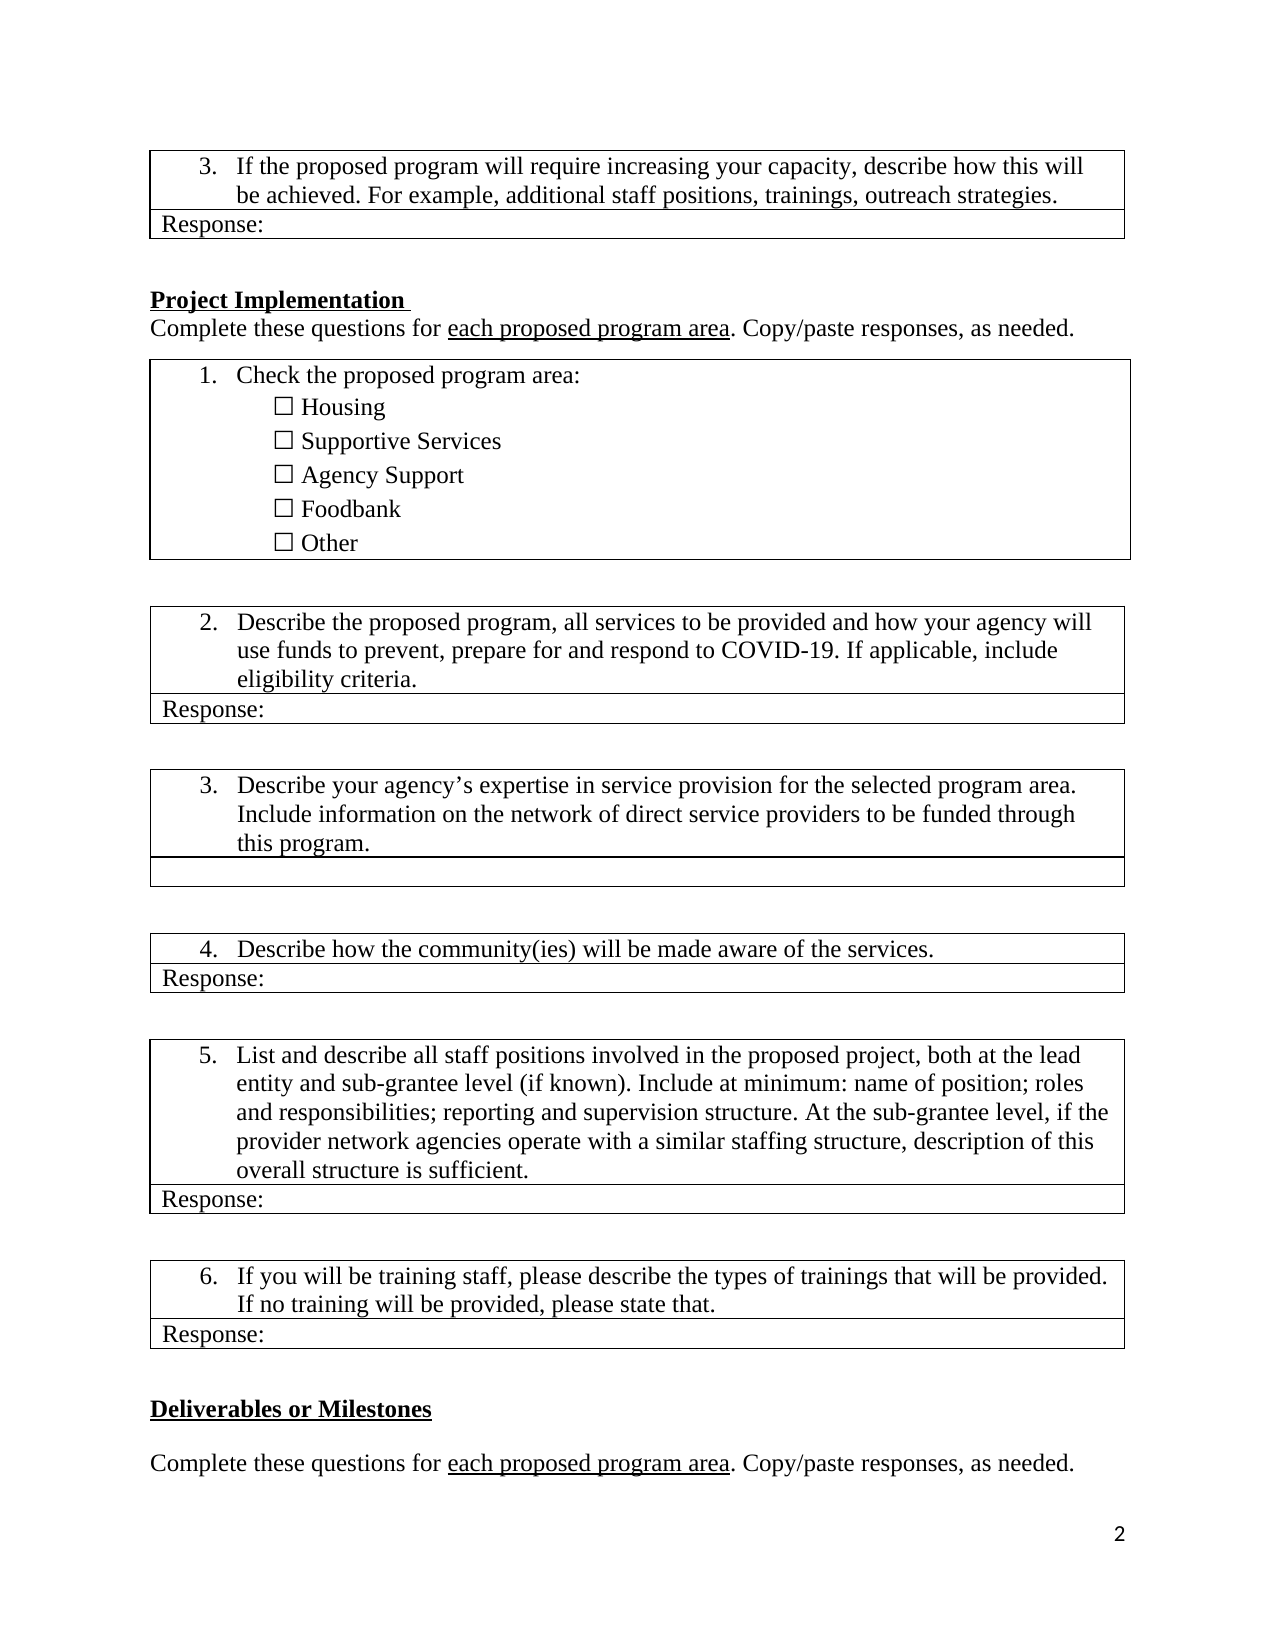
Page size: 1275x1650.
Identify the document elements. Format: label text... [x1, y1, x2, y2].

table_cell [151, 858, 1124, 886]
table_cell Response: [151, 1185, 1124, 1213]
text Deliverables or Milestones [150, 1394, 1125, 1423]
text Complete these questions for each proposed program area. Copy/paste responses, as needed. [150, 1448, 1125, 1477]
table_header If you will be training staff, please describe the types of trainings that will be provided. If no training will be provided, please state that. [151, 1261, 1124, 1318]
table_header Describe the proposed program, all services to be provided and how your agency will use funds to prevent, prepare for and respond to COVID-19. If applicable, include eligibility criteria. [151, 607, 1124, 693]
table_header List and describe all staff positions involved in the proposed project, both at the lead entity and sub-grantee level (if known). Include at minimum: name of position; roles and responsibilities; reporting and supervision structure. At the sub-grantee level, if the provider network agencies operate with a similar staffing structure, description of this overall structure is sufficient. [151, 1040, 1124, 1183]
table_cell Response: [151, 964, 1124, 992]
text Project Implementation Complete these questions for each proposed program area. Copy/paste responses, as needed. [150, 285, 1125, 342]
table_header Describe how the community(ies) will be made aware of the services. [151, 934, 1124, 962]
table_header Check the proposed program area: Housing Supportive Services Agency Support Foodbank Other [151, 360, 1130, 559]
table_header If the proposed program will require increasing your capacity, describe how this will be achieved. For example, additional staff positions, trainings, outreach strategies. [151, 151, 1124, 208]
table_cell Response: [151, 1319, 1124, 1348]
table_cell Response: [151, 210, 1124, 238]
table_header Describe your agency’s expertise in service provision for the selected program area. Include information on the network of direct service providers to be funded through this program. [151, 770, 1124, 856]
table_cell Response: [151, 694, 1124, 723]
